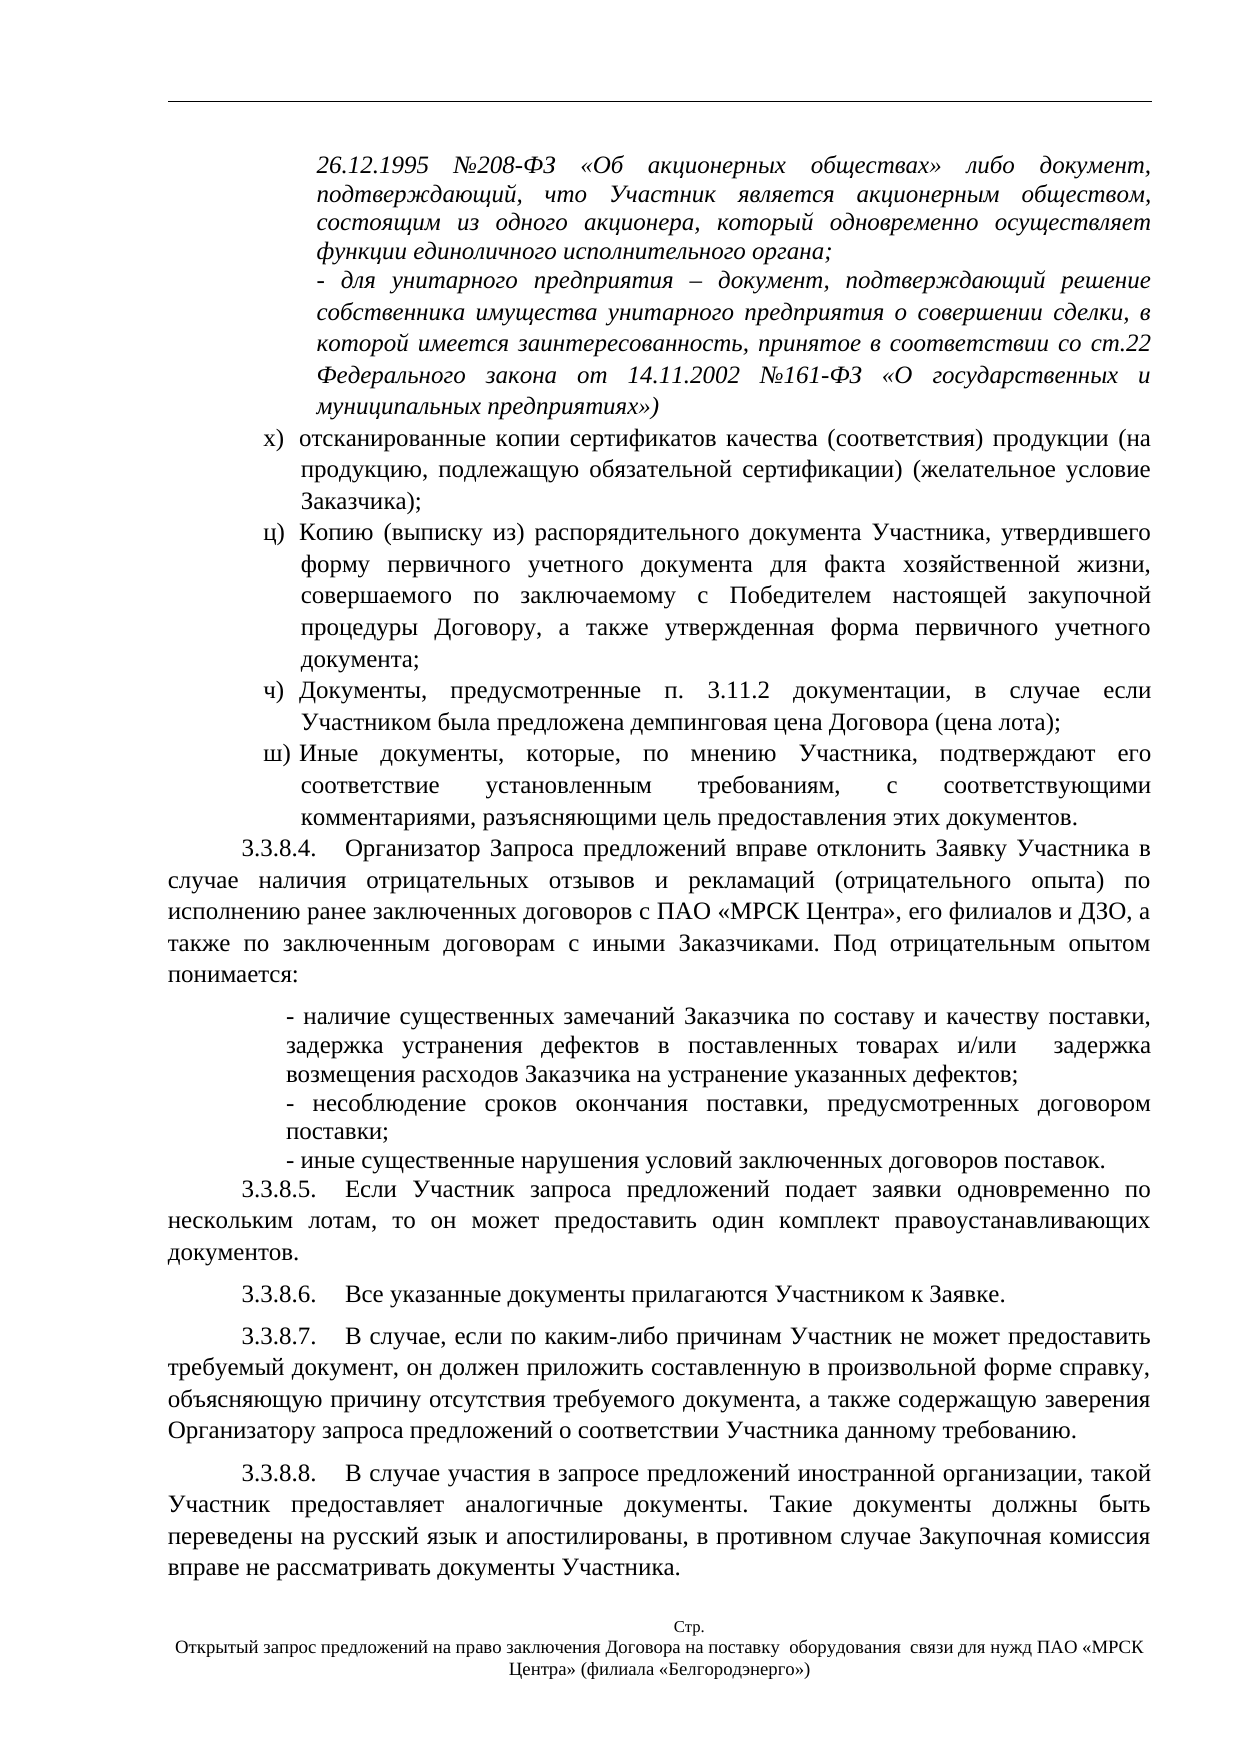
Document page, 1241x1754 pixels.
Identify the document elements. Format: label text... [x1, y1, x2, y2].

list В случае участия в запросе предложений иностранной организации, такой Участник предоставляет аналогичные документы. Такие документы должны быть переведены на русский язык и апостилированы, в противном случае Закупочная комиссия вправе не рассматривать документы Участника. [168, 1458, 1152, 1581]
list - для унитарного предприятия – документ, подтверждающий решение собственника имущества унитарного предприятия о совершении сделки, в которой имеется заинтересованность, принятое в соответствии со ст.22 Федерального закона от 14.11.2002 №161-ФЗ «О государственных и муниципальных предприятиях») [316, 265, 1152, 420]
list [316, 150, 1152, 265]
list Организатор Запроса предложений вправе отклонить Заявку Участника в случае наличия отрицательных отзывов и рекламаций (отрицательного опыта) по исполнению ранее заключенных договоров с ПАО «МРСК Центра», его филиалов и ДЗО, а также по заключенным договорам с иными Заказчиками. Под отрицательным опытом понимается: [168, 833, 1152, 988]
list - наличие существенных замечаний Заказчика по составу и качеству поставки, задержка устранения дефектов в поставленных товарах и/или задержка возмещения расходов Заказчика на устранение указанных дефектов; [286, 1001, 1152, 1088]
list - иные существенные нарушения условий заключенных договоров поставок. [286, 1145, 1152, 1174]
list Все указанные документы прилагаются Участником к Заявке. [168, 1279, 1152, 1308]
list В случае, если по каким-либо причинам Участник не может предоставить требуемый документ, он должен приложить составленную в произвольной форме справку, объясняющую причину отсутствия требуемого документа, а также содержащую заверения Организатору запроса предложений о соответствии Участника данному требованию. [168, 1321, 1152, 1444]
list Иные документы, которые, по мнению Участника, подтверждают его соответствие установленным требованиям, с соответствующими комментариями, разъясняющими цель предоставления этих документов. [263, 738, 1152, 830]
list Если Участник запроса предложений подает заявки одновременно по нескольким лотам, то он может предоставить один комплект правоустанавливающих документов. [168, 1174, 1152, 1266]
list отсканированные копии сертификатов качества (соответствия) продукции (на продукцию, подлежащую обязательной сертификации) (желательное условие Заказчика); [263, 423, 1152, 515]
list - несоблюдение сроков окончания поставки, предусмотренных договором поставки; [286, 1088, 1152, 1145]
list Копию (выписку из) распорядительного документа Участника, утвердившего форму первичного учетного документа для факта хозяйственной жизни, совершаемого по заключаемому с Победителем настоящей закупочной процедуры Договору, а также утвержденная форма первичного учетного документа; [263, 517, 1152, 672]
